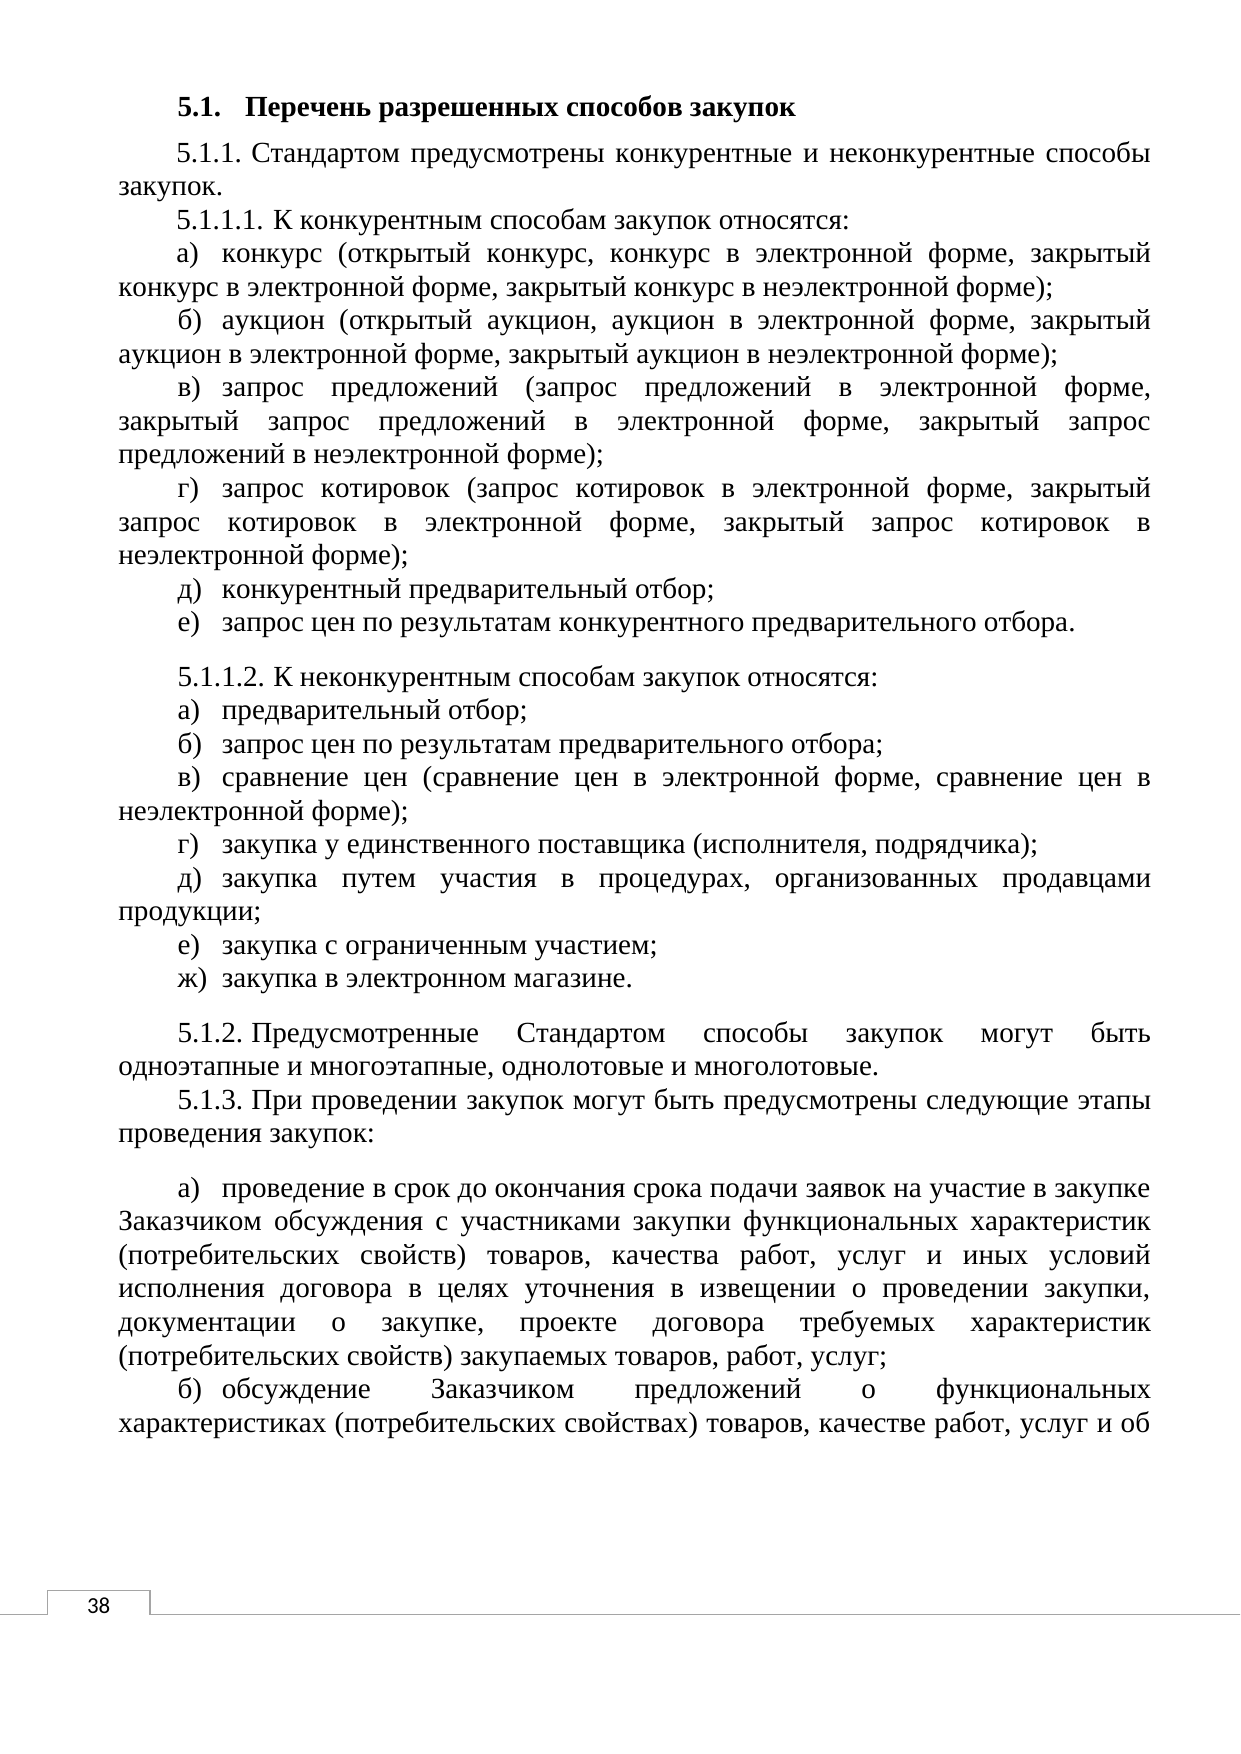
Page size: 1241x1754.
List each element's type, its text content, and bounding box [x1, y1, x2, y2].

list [118, 89, 1152, 122]
list аукцион (открытый аукцион, аукцион в электронной форме, закрытый аукцион в электронной форме, закрытый аукцион в неэлектронной форме); [118, 122, 1152, 189]
list запрос цен по результатам предварительного отбора; [118, 525, 1152, 558]
list Предусмотренные Стандартом способы закупок могут быть одноэтапные и многоэтапные, однолотовые и многолотовые. [118, 793, 1152, 860]
list запрос котировок (запрос котировок в электронной форме, закрытый запрос котировок в электронной форме, закрытый запрос котировок в неэлектронной форме); [118, 290, 1152, 391]
list рассмотрение и оценка Заказчиком поданных участниками закупки заявок на участие в такой закупке; [118, 1330, 1152, 1397]
list запрос цен по результатам конкурентного предварительного отбора. [118, 424, 1152, 458]
list проведение в срок до окончания срока подачи заявок на участие в закупке Заказчиком обсуждения с участниками закупки функциональных характеристик (потребительских свойств) товаров, качества работ, услуг и иных условий исполнения договора в целях уточнения в извещении о проведении закупки, документации о закупке, проекте договора требуемых характеристик (потребительских свойств) закупаемых товаров, работ, услуг; [118, 927, 1152, 1128]
list закупка с ограниченным участием; [118, 726, 1152, 759]
list сравнение цен (сравнение цен в электронной форме, сравнение цен в неэлектронной форме); [118, 558, 1152, 625]
list предварительный отбор; [118, 491, 1152, 525]
list конкурентный предварительный отбор; [118, 391, 1152, 424]
list запрос предложений (запрос предложений в электронной форме, закрытый запрос предложений в электронной форме, закрытый запрос предложений в неэлектронной форме); [118, 189, 1152, 290]
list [118, 1397, 1152, 1430]
list При проведении закупок могут быть предусмотрены следующие этапы проведения закупок: [118, 860, 1152, 927]
list закупка в электронном магазине. [118, 759, 1152, 793]
list закупка путем участия в процедурах, организованных продавцами продукции; [118, 659, 1152, 726]
list К неконкурентным способам закупок относятся: [118, 458, 1152, 491]
list закупка у единственного поставщика (исполнителя, подрядчика); [118, 625, 1152, 659]
list обсуждение Заказчиком предложений о функциональных характеристиках (потребительских свойствах) товаров, качестве работ, услуг и об иных условиях исполнения договора, содержащихся в заявках участников закупки, в целях уточнения в извещении о проведении закупки, документации о закупке, проекте договора требуемых характеристик (потребительских свойств) закупаемых товаров, работ, услуг; [118, 1128, 1152, 1330]
